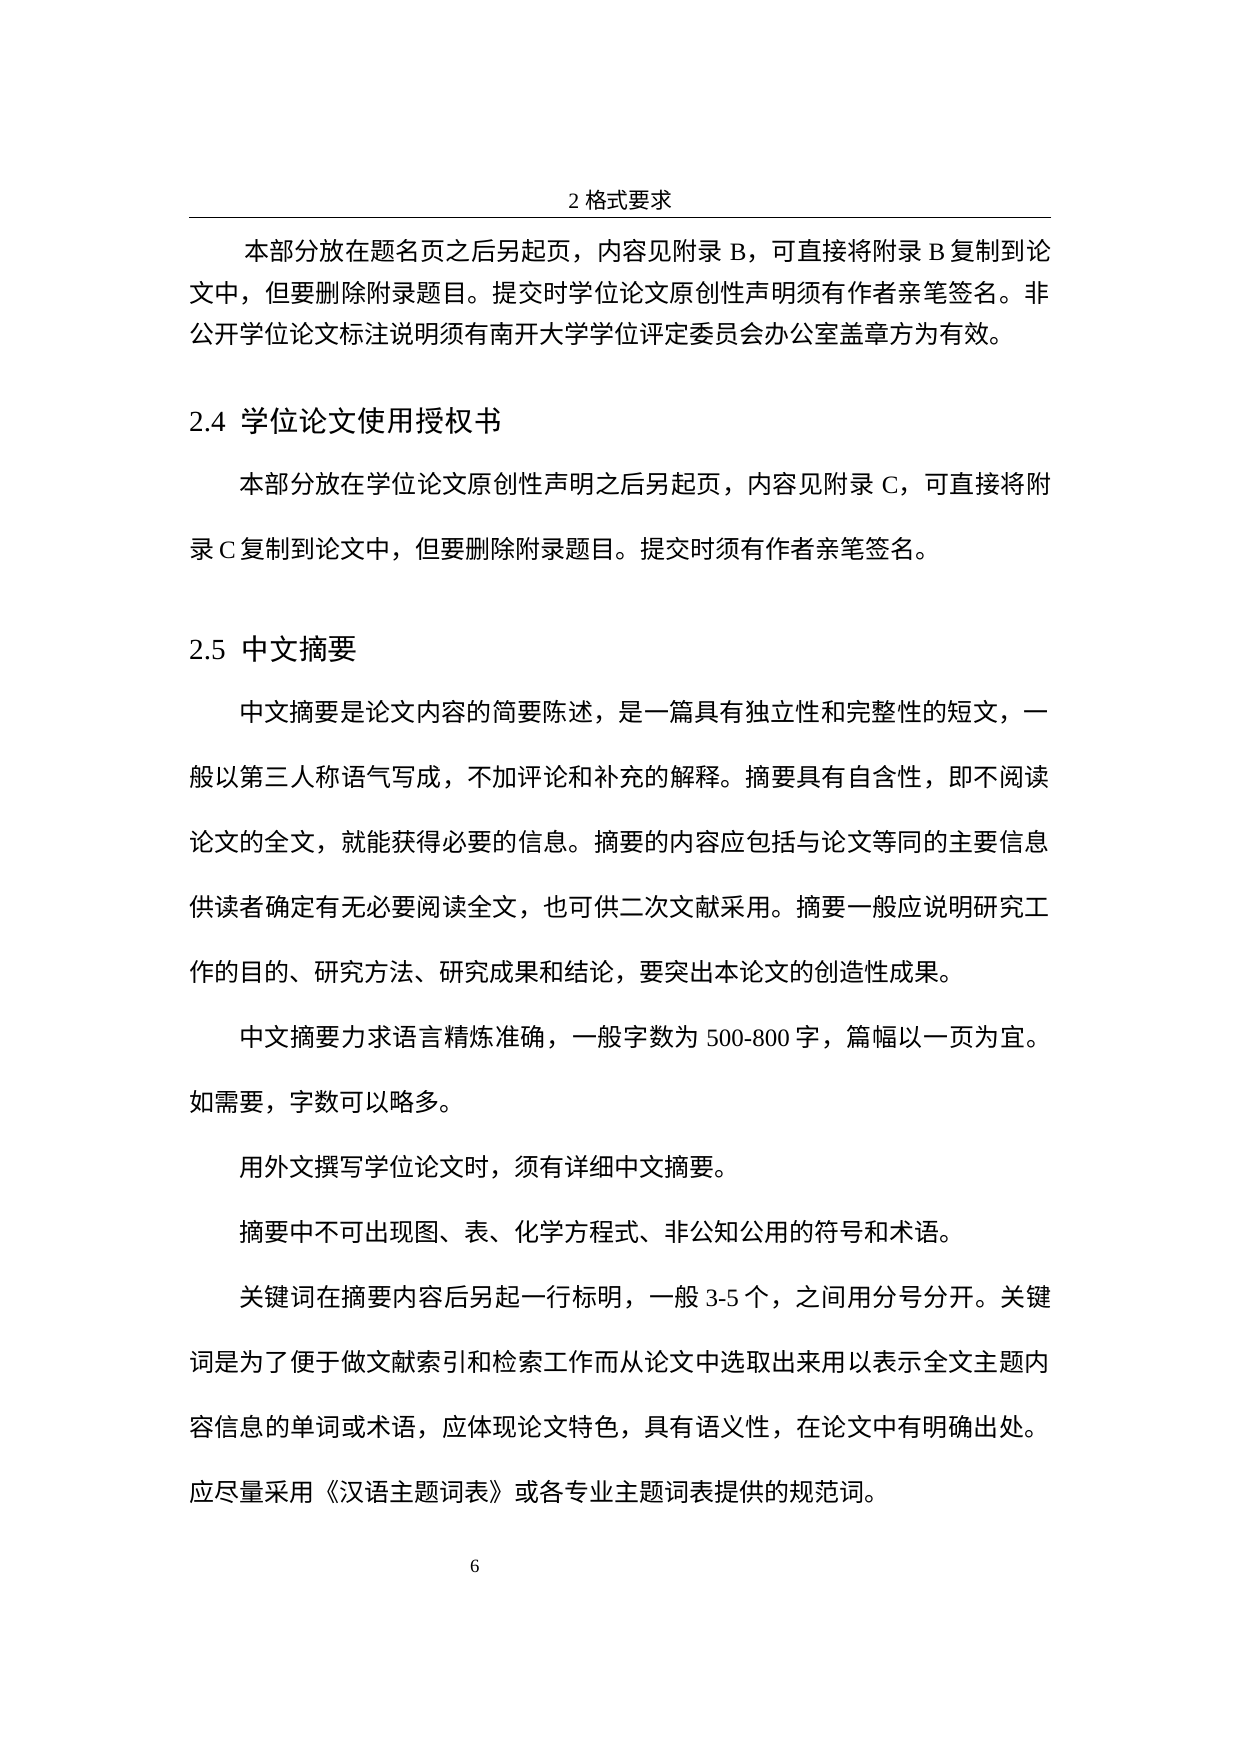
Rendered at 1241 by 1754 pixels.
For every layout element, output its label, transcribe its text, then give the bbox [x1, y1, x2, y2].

text 2.5 中文摘要 [189, 630, 1051, 665]
text 关键词在摘要内容后另起一行标明，一般3-5个，之间用分号分开。关键词是为了便于做文献索引和检索工作而从论文中选取出来用以表示全文主题内容信息的单词或术语，应体现论文特色，具有语义性，在论文中有明确出处。应尽量采用《汉语主题词表》或各专业主题词表提供的规范词。 [189, 1263, 1051, 1523]
text 摘要中不可出现图、表、化学方程式、非公知公用的符号和术语。 [189, 1198, 1051, 1263]
text 本部分放在学位论文原创性声明之后另起页，内容见附录C，可直接将附录C复制到论文中，但要删除附录题目。提交时须有作者亲笔签名。 [189, 450, 1051, 580]
text 2.4 学位论文使用授权书 [189, 402, 1051, 437]
text 本部分放在题名页之后另起页，内容见附录B，可直接将附录B复制到论文中，但要删除附录题目。提交时学位论文原创性声明须有作者亲笔签名。非公开学位论文标注说明须有南开大学学位评定委员会办公室盖章方为有效。 [189, 227, 1051, 352]
text 用外文撰写学位论文时，须有详细中文摘要。 [189, 1133, 1051, 1198]
text 中文摘要是论文内容的简要陈述，是一篇具有独立性和完整性的短文，一般以第三人称语气写成，不加评论和补充的解释。摘要具有自含性，即不阅读论文的全文，就能获得必要的信息。摘要的内容应包括与论文等同的主要信息，供读者确定有无必要阅读全文，也可供二次文献采用。摘要一般应说明研究工作的目的、研究方法、研究成果和结论，要突出本论文的创造性成果。 [189, 678, 1051, 1003]
text 中文摘要力求语言精炼准确，一般字数为500-800字，篇幅以一页为宜。如需要，字数可以略多。 [189, 1003, 1051, 1133]
